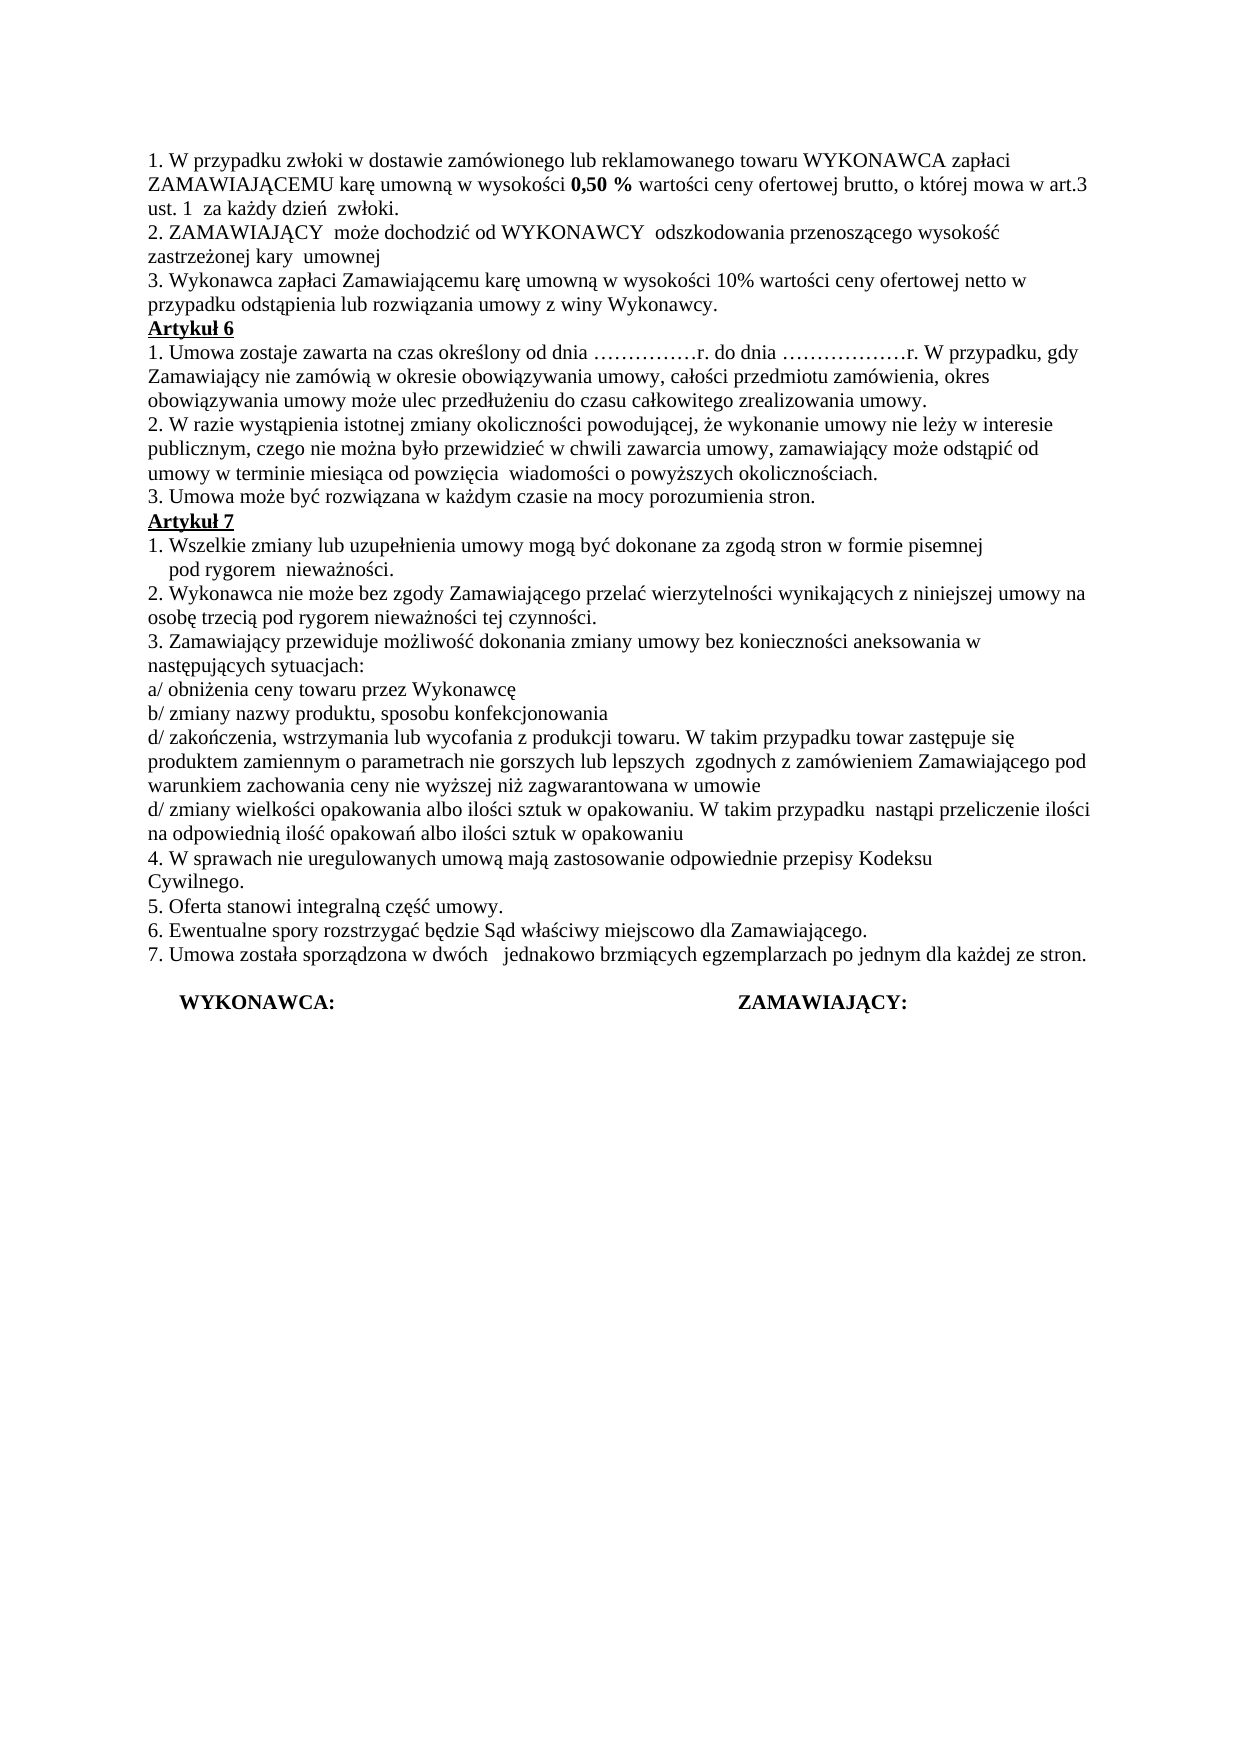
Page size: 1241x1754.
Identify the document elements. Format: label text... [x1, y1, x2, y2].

text a/ obniżenia ceny towaru przez Wykonawcę [148, 677, 1093, 701]
text Artykuł 6 [148, 316, 1093, 340]
text Cywilnego. [148, 869, 1093, 893]
text 2. Wykonawca nie może bez zgody Zamawiającego przelać wierzytelności wynikających z niniejszej umowy na osobę trzecią pod rygorem nieważności tej czynności. [148, 581, 1093, 629]
text Artykuł 7 [148, 508, 1093, 533]
text 1. W przypadku zwłoki w dostawie zamówionego lub reklamowanego towaru WYKONAWCA zapłaci ZAMAWIAJĄCEMU karę umowną w wysokości 0,50 % wartości ceny ofertowej brutto, o której mowa w art.3 ust. 1 za każdy dzień zwłoki. [148, 148, 1093, 220]
text 3. Zamawiający przewiduje możliwość dokonania zmiany umowy bez konieczności aneksowania w następujących sytuacjach: [148, 629, 1093, 677]
text 2. ZAMAWIAJĄCY może dochodzić od WYKONAWCY odszkodowania przenoszącego wysokość zastrzeżonej kary umownej [148, 220, 1093, 268]
text 4. W sprawach nie uregulowanych umową mają zastosowanie odpowiednie przepisy Kodeksu [148, 845, 1093, 869]
text d/ zakończenia, wstrzymania lub wycofania z produkcji towaru. W takim przypadku towar zastępuje się produktem zamiennym o parametrach nie gorszych lub lepszych zgodnych z zamówieniem Zamawiającego pod warunkiem zachowania ceny nie wyższej niż zagwarantowana w umowie [148, 725, 1093, 797]
text 3. Umowa może być rozwiązana w każdym czasie na mocy porozumienia stron. [148, 484, 1093, 508]
text pod rygorem nieważności. [148, 557, 1093, 581]
text 3. Wykonawca zapłaci Zamawiającemu karę umowną w wysokości 10% wartości ceny ofertowej netto w przypadku odstąpienia lub rozwiązania umowy z winy Wykonawcy. [148, 268, 1093, 316]
text b/ zmiany nazwy produktu, sposobu konfekcjonowania [148, 701, 1093, 725]
text 7. Umowa została sporządzona w dwóch jednakowo brzmiących egzemplarzach po jednym dla każdej ze stron. [148, 942, 1093, 966]
text 1. Umowa zostaje zawarta na czas określony od dnia ……………r. do dnia ………………r. W przypadku, gdy Zamawiający nie zamówią w okresie obowiązywania umowy, całości przedmiotu zamówienia, okres obowiązywania umowy może ulec przedłużeniu do czasu całkowitego zrealizowania umowy. [148, 340, 1093, 412]
text 5. Oferta stanowi integralną część umowy. [148, 893, 1093, 918]
text 2. W razie wystąpienia istotnej zmiany okoliczności powodującej, że wykonanie umowy nie leży w interesie publicznym, czego nie można było przewidzieć w chwili zawarcia umowy, zamawiający może odstąpić od umowy w terminie miesiąca od powzięcia wiadomości o powyższych okolicznościach. [148, 412, 1093, 484]
text 6. Ewentualne spory rozstrzygać będzie Sąd właściwy miejscowo dla Zamawiającego. [148, 918, 1093, 942]
text 1. Wszelkie zmiany lub uzupełnienia umowy mogą być dokonane za zgodą stron w formie pisemnej [148, 533, 1093, 557]
text d/ zmiany wielkości opakowania albo ilości sztuk w opakowaniu. W takim przypadku nastąpi przeliczenie ilości na odpowiednią ilość opakowań albo ilości sztuk w opakowaniu [148, 797, 1093, 845]
text WYKONAWCA: ZAMAWIAJĄCY: [148, 990, 1093, 1014]
